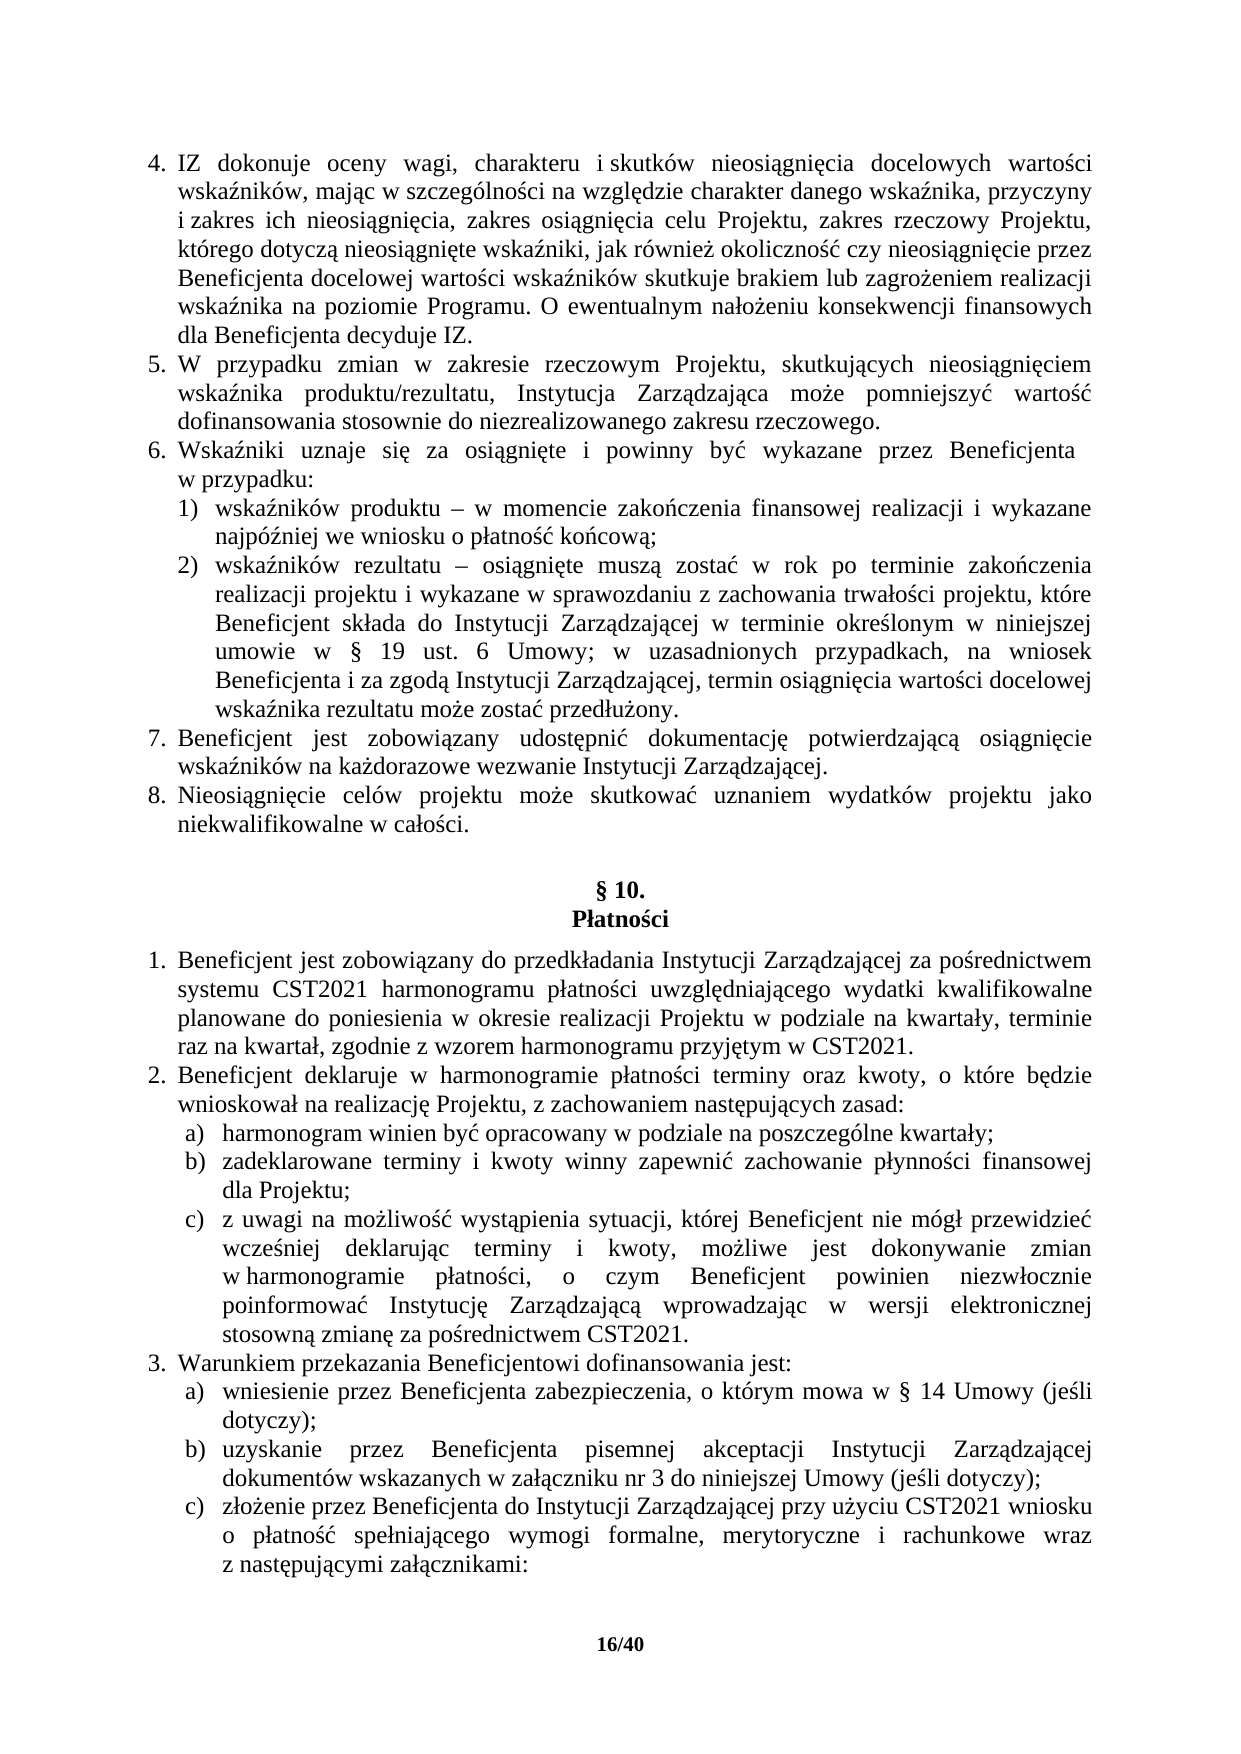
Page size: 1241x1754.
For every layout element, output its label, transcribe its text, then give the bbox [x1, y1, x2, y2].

list wskaźników produktu – w momencie zakończenia finansowej realizacji i wykazane najpóźniej we wniosku o płatność końcową; [177, 493, 1093, 550]
list z uwagi na możliwość wystąpienia sytuacji, której Beneficjent nie mógł przewidzieć wcześniej deklarując terminy i kwoty, możliwe jest dokonywanie zmian w harmonogramie płatności, o czym Beneficjent powinien niezwłocznie poinformować Instytucję Zarządzającą wprowadzając w wersji elektronicznej stosowną zmianę za pośrednictwem CST2021. [185, 1204, 1093, 1348]
list harmonogram winien być opracowany w podziale na poszczególne kwartały; [185, 1118, 1093, 1146]
list IZ dokonuje oceny wagi, charakteru i skutków nieosiągnięcia docelowych wartości wskaźników, mając w szczególności na względzie charakter danego wskaźnika, przyczyny i zakres ich nieosiągnięcia, zakres osiągnięcia celu Projektu, zakres rzeczowy Projektu, którego dotyczą nieosiągnięte wskaźniki, jak również okoliczność czy nieosiągnięcie przez Beneficjenta docelowej wartości wskaźników skutkuje brakiem lub zagrożeniem realizacji wskaźnika na poziomie Programu. O ewentualnym nałożeniu konsekwencji finansowych dla Beneficjenta decyduje IZ. [148, 148, 1093, 349]
list złożenie przez Beneficjenta do Instytucji Zarządzającej przy użyciu CST2021 wniosku o płatność spełniającego wymogi formalne, merytoryczne i rachunkowe wraz z następującymi załącznikami: [185, 1491, 1093, 1578]
list uzyskanie przez Beneficjenta pisemnej akceptacji Instytucji Zarządzającej dokumentów wskazanych w załączniku nr 3 do niniejszej Umowy (jeśli dotyczy); [185, 1434, 1093, 1491]
text § 10. Płatności [148, 875, 1093, 933]
list wskaźników rezultatu – osiągnięte muszą zostać w rok po terminie zakończenia realizacji projektu i wykazane w sprawozdaniu z zachowania trwałości projektu, które Beneficjent składa do Instytucji Zarządzającej w terminie określonym w niniejszej umowie w § 19 ust. 6 Umowy; w uzasadnionych przypadkach, na wniosek Beneficjenta i za zgodą Instytucji Zarządzającej, termin osiągnięcia wartości docelowej wskaźnika rezultatu może zostać przedłużony. [177, 550, 1093, 723]
list Beneficjent jest zobowiązany do przedkładania Instytucji Zarządzającej za pośrednictwem systemu CST2021 harmonogramu płatności uwzględniającego wydatki kwalifikowalne planowane do poniesienia w okresie realizacji Projektu w podziale na kwartały, terminie raz na kwartał, zgodnie z wzorem harmonogramu przyjętym w CST2021. [148, 945, 1093, 1060]
list Beneficjent jest zobowiązany udostępnić dokumentację potwierdzającą osiągnięcie wskaźników na każdorazowe wezwanie Instytucji Zarządzającej. [148, 723, 1093, 780]
list zadeklarowane terminy i kwoty winny zapewnić zachowanie płynności finansowej dla Projektu; [185, 1146, 1093, 1204]
list Wskaźniki uznaje się za osiągnięte i powinny być wykazane przez Beneficjenta w przypadku: [148, 435, 1093, 493]
list W przypadku zmian w zakresie rzeczowym Projektu, skutkujących nieosiągnięciem wskaźnika produktu/rezultatu, Instytucja Zarządzająca może pomniejszyć wartość dofinansowania stosownie do niezrealizowanego zakresu rzeczowego. [148, 349, 1093, 435]
list Beneficjent deklaruje w harmonogramie płatności terminy oraz kwoty, o które będzie wnioskował na realizację Projektu, z zachowaniem następujących zasad: [148, 1060, 1093, 1118]
list Warunkiem przekazania Beneficjentowi dofinansowania jest: [148, 1348, 1093, 1376]
list Nieosiągnięcie celów projektu może skutkować uznaniem wydatków projektu jako niekwalifikowalne w całości. [148, 780, 1093, 838]
list wniesienie przez Beneficjenta zabezpieczenia, o którym mowa w § 14 Umowy (jeśli dotyczy); [185, 1376, 1093, 1434]
